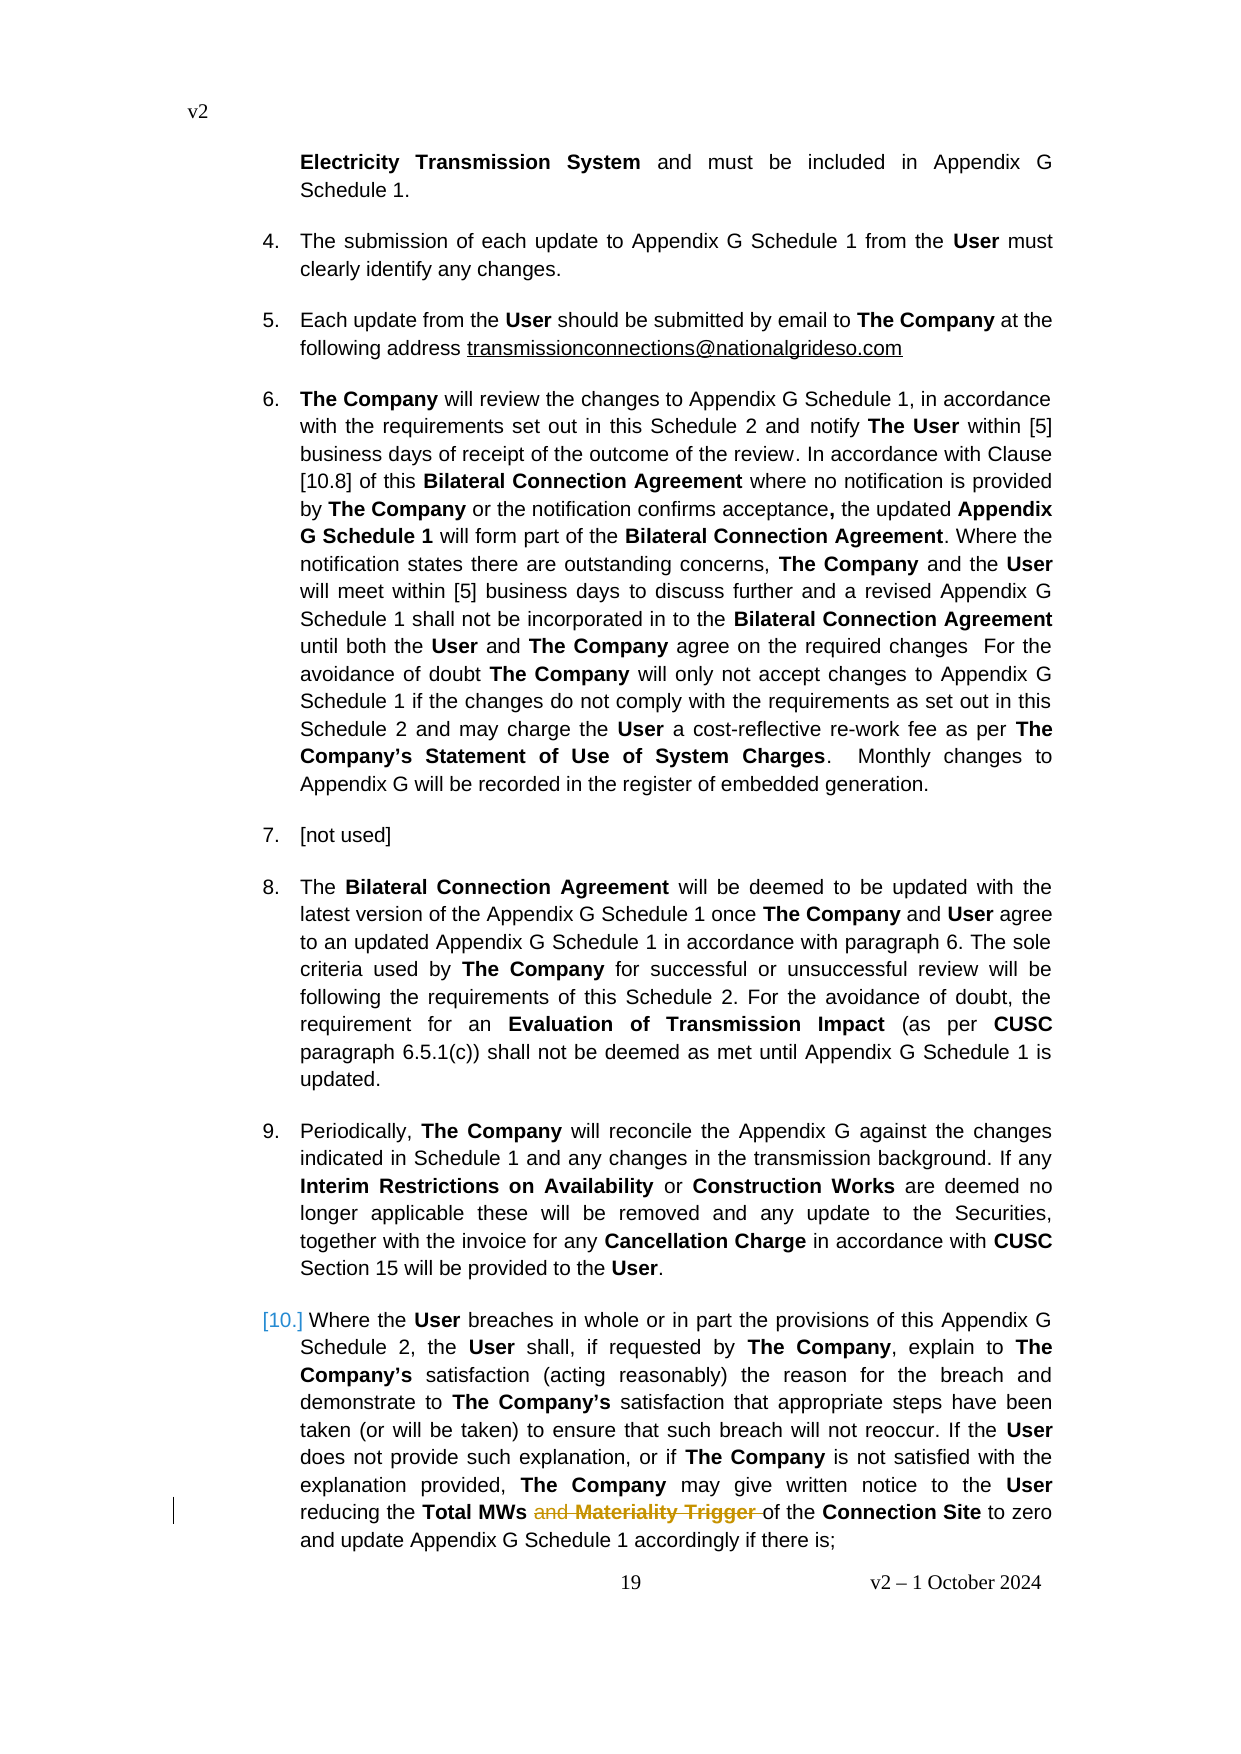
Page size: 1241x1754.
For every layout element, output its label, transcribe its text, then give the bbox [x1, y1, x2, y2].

list Where the User breaches in whole or in part the provisions of this Appendix G Schedule 2, the User shall, if requested by The Company, explain to The Company’s satisfaction (acting reasonably) the reason for the breach and demonstrate to The Company’s satisfaction that appropriate steps have been taken (or will be taken) to ensure that such breach will not reoccur. If the User does not provide such explanation, or if The Company is not satisfied with the explanation provided, The Company may give written notice to the User reducing the Total MWs of the Connection Site to zero and update Appendix G Schedule 1 accordingly if there is; [262, 1308, 1053, 1552]
list [not used] [262, 823, 1053, 847]
list The Company will review the changes to Appendix G Schedule 1, in accordance with the requirements set out in this Schedule 2 and notify The User within [5] business days of receipt of the outcome of the review. In accordance with Clause [10.8] of this Bilateral Connection Agreement where no notification is provided by The Company or the notification confirms acceptance, the updated Appendix G Schedule 1 will form part of the Bilateral Connection Agreement. Where the notification states there are outstanding concerns, The Company and the User will meet within [5] business days to discuss further and a revised Appendix G Schedule 1 shall not be incorporated in to the Bilateral Connection Agreement until both the User and The Company agree on the required changes For the avoidance of doubt The Company will only not accept changes to Appendix G Schedule 1 if the changes do not comply with the requirements as set out in this Schedule 2 and may charge the User a cost-reflective re-work fee as per The Company’s Statement of Use of System Charges. Monthly changes to Appendix G will be recorded in the register of embedded generation. [262, 387, 1053, 796]
list Periodically, The Company will reconcile the Appendix G against the changes indicated in Schedule 1 and any changes in the transmission background. If any Interim Restrictions on Availability or Construction Works are deemed no longer applicable these will be removed and any update to the Securities, together with the invoice for any Cancellation Charge in accordance with CUSC Section 15 will be provided to the User. [262, 1119, 1053, 1280]
list Each update from the User should be submitted by email to The Company at the following address transmissionconnections@nationalgrideso.com [262, 308, 1053, 359]
list The Bilateral Connection Agreement will be deemed to be updated with the latest version of the Appendix G Schedule 1 once The Company and User agree to an updated Appendix G Schedule 1 in accordance with paragraph 6. The sole criteria used by The Company for successful or unsuccessful review will be following the requirements of this Schedule 2. For the avoidance of doubt, the requirement for an Evaluation of Transmission Impact (as per CUSC paragraph 6.5.1(c)) shall not be deemed as met until Appendix G Schedule 1 is updated. [262, 875, 1053, 1091]
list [262, 150, 1053, 201]
list The submission of each update to Appendix G Schedule 1 from the User must clearly identify any changes. [262, 229, 1053, 280]
